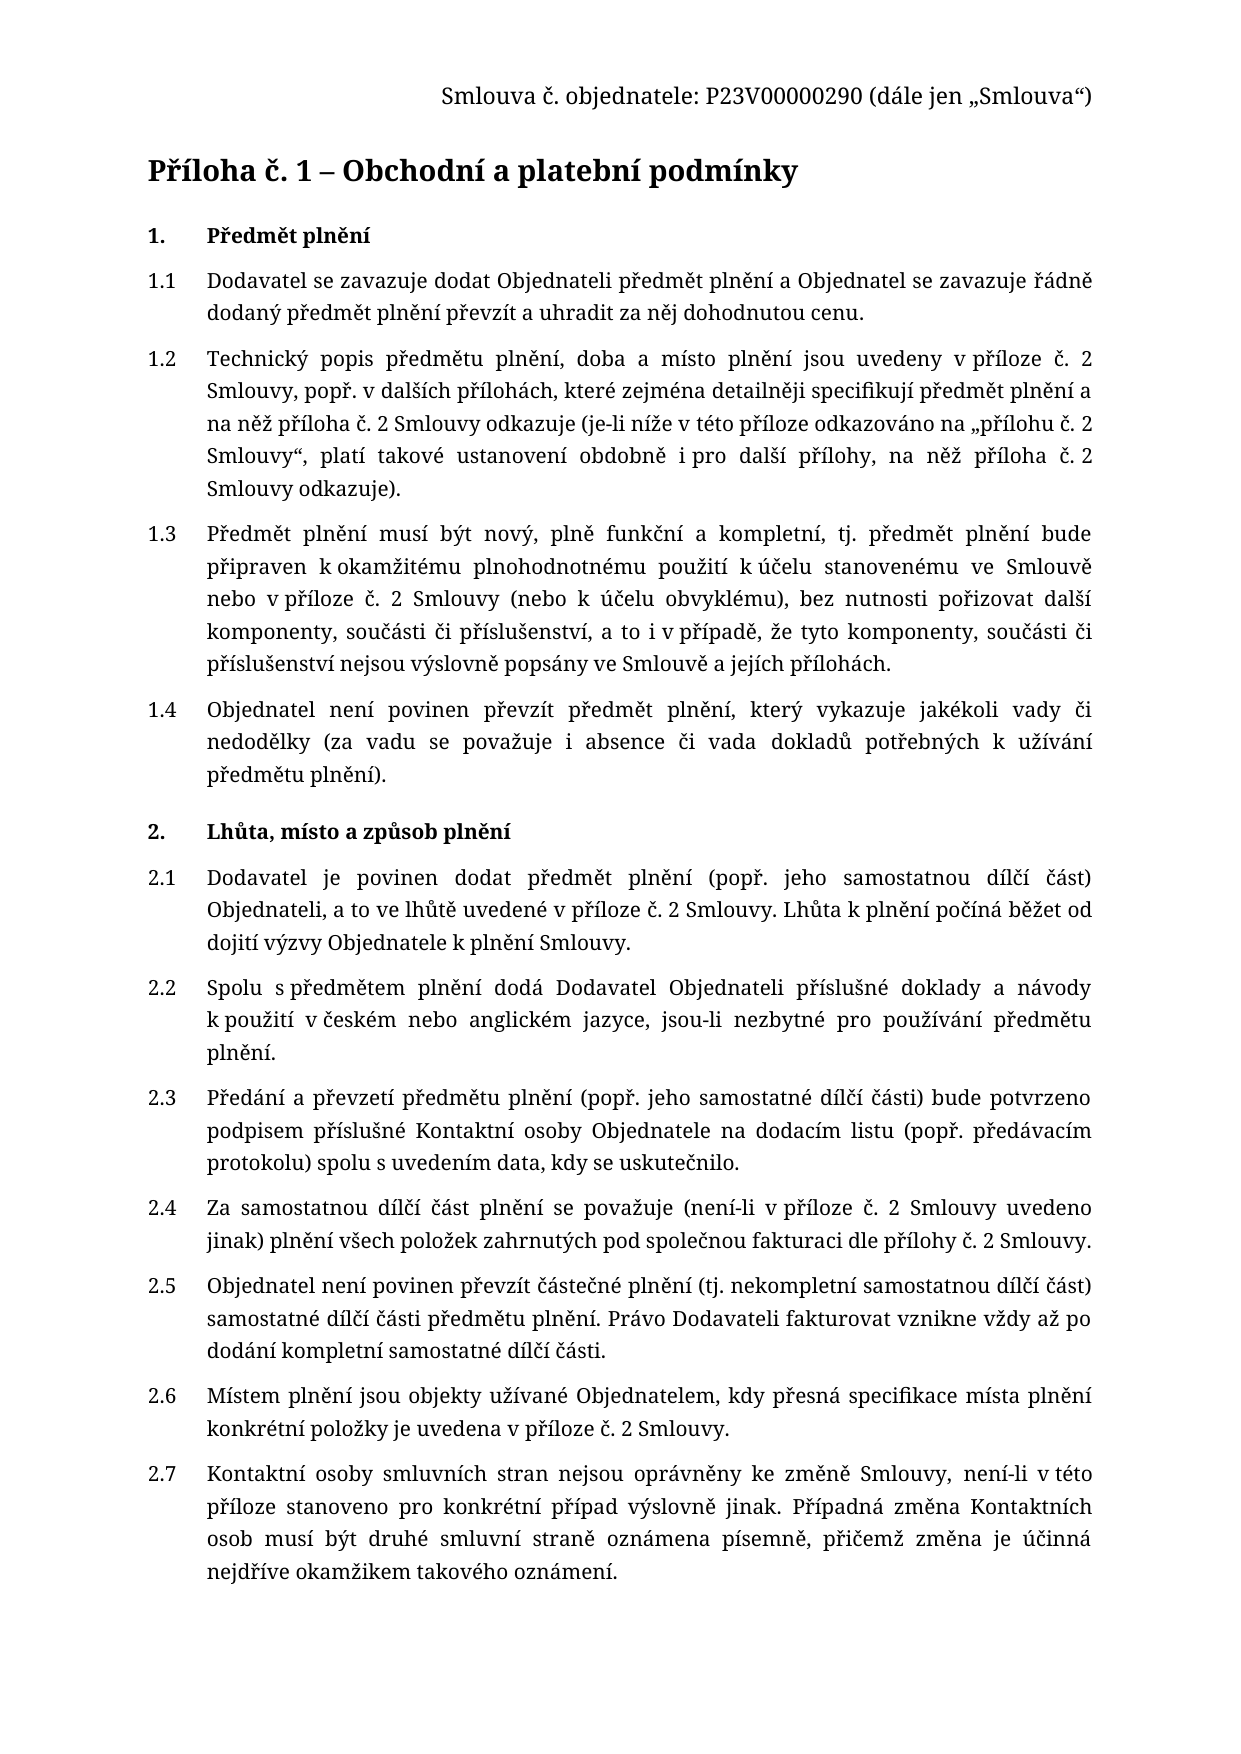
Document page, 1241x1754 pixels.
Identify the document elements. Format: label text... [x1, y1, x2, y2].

list Předmět plnění [148, 221, 1093, 249]
list Spolu s předmětem plnění dodá Dodavatel Objednateli příslušné doklady a návody k použití v českém nebo anglickém jazyce, jsou-li nezbytné pro používání předmětu plnění. [148, 973, 1093, 1067]
list Místem plnění jsou objekty užívané Objednatelem, kdy přesná specifikace místa plnění konkrétní položky je uvedena v příloze č. 2 Smlouvy. [148, 1382, 1093, 1443]
list Dodavatel je povinen dodat předmět plnění (popř. jeho samostatnou dílčí část) Objednateli, a to ve lhůtě uvedené v příloze č. 2 Smlouvy. Lhůta k plnění počíná běžet od dojití výzvy Objednatele k plnění Smlouvy. [148, 863, 1093, 956]
list Objednatel není povinen převzít předmět plnění, který vykazuje jakékoli vady či nedodělky (za vadu se považuje i absence či vada dokladů potřebných k užívání předmětu plnění). [148, 695, 1093, 788]
text Příloha č. 1 – Obchodní a platební podmínky [148, 150, 1093, 190]
list Lhůta, místo a způsob plnění [148, 817, 1093, 846]
list Kontaktní osoby smluvních stran nejsou oprávněny ke změně Smlouvy, není-li v této příloze stanoveno pro konkrétní případ výslovně jinak. Případná změna Kontaktních osob musí být druhé smluvní straně oznámena písemně, přičemž změna je účinná nejdříve okamžikem takového oznámení. [148, 1459, 1093, 1586]
list Za samostatnou dílčí část plnění se považuje (není-li v příloze č. 2 Smlouvy uvedeno jinak) plnění všech položek zahrnutých pod společnou fakturaci dle přílohy č. 2 Smlouvy. [148, 1193, 1093, 1254]
list Předání a převzetí předmětu plnění (popř. jeho samostatné dílčí části) bude potvrzeno podpisem příslušné Kontaktní osoby Objednatele na dodacím listu (popř. předávacím protokolu) spolu s uvedením data, kdy se uskutečnilo. [148, 1083, 1093, 1177]
list Předmět plnění musí být nový, plně funkční a kompletní, tj. předmět plnění bude připraven k okamžitému plnohodnotnému použití k účelu stanovenému ve Smlouvě nebo v příloze č. 2 Smlouvy (nebo k účelu obvyklému), bez nutnosti pořizovat další komponenty, součásti či příslušenství, a to i v případě, že tyto komponenty, součásti či příslušenství nejsou výslovně popsány ve Smlouvě a jejích přílohách. [148, 519, 1093, 678]
list Dodavatel se zavazuje dodat Objednateli předmět plnění a Objednatel se zavazuje řádně dodaný předmět plnění převzít a uhradit za něj dohodnutou cenu. [148, 266, 1093, 327]
list Objednatel není povinen převzít částečné plnění (tj. nekompletní samostatnou dílčí část) samostatné dílčí části předmětu plnění. Právo Dodavateli fakturovat vznikne vždy až po dodání kompletní samostatné dílčí části. [148, 1271, 1093, 1365]
list Technický popis předmětu plnění, doba a místo plnění jsou uvedeny v příloze č. 2 Smlouvy, popř. v dalších přílohách, které zejména detailněji specifikují předmět plnění a na něž příloha č. 2 Smlouvy odkazuje (je-li níže v této příloze odkazováno na „přílohu č. 2 Smlouvy“, platí takové ustanovení obdobně i pro další přílohy, na něž příloha č. 2 Smlouvy odkazuje). [148, 344, 1093, 502]
